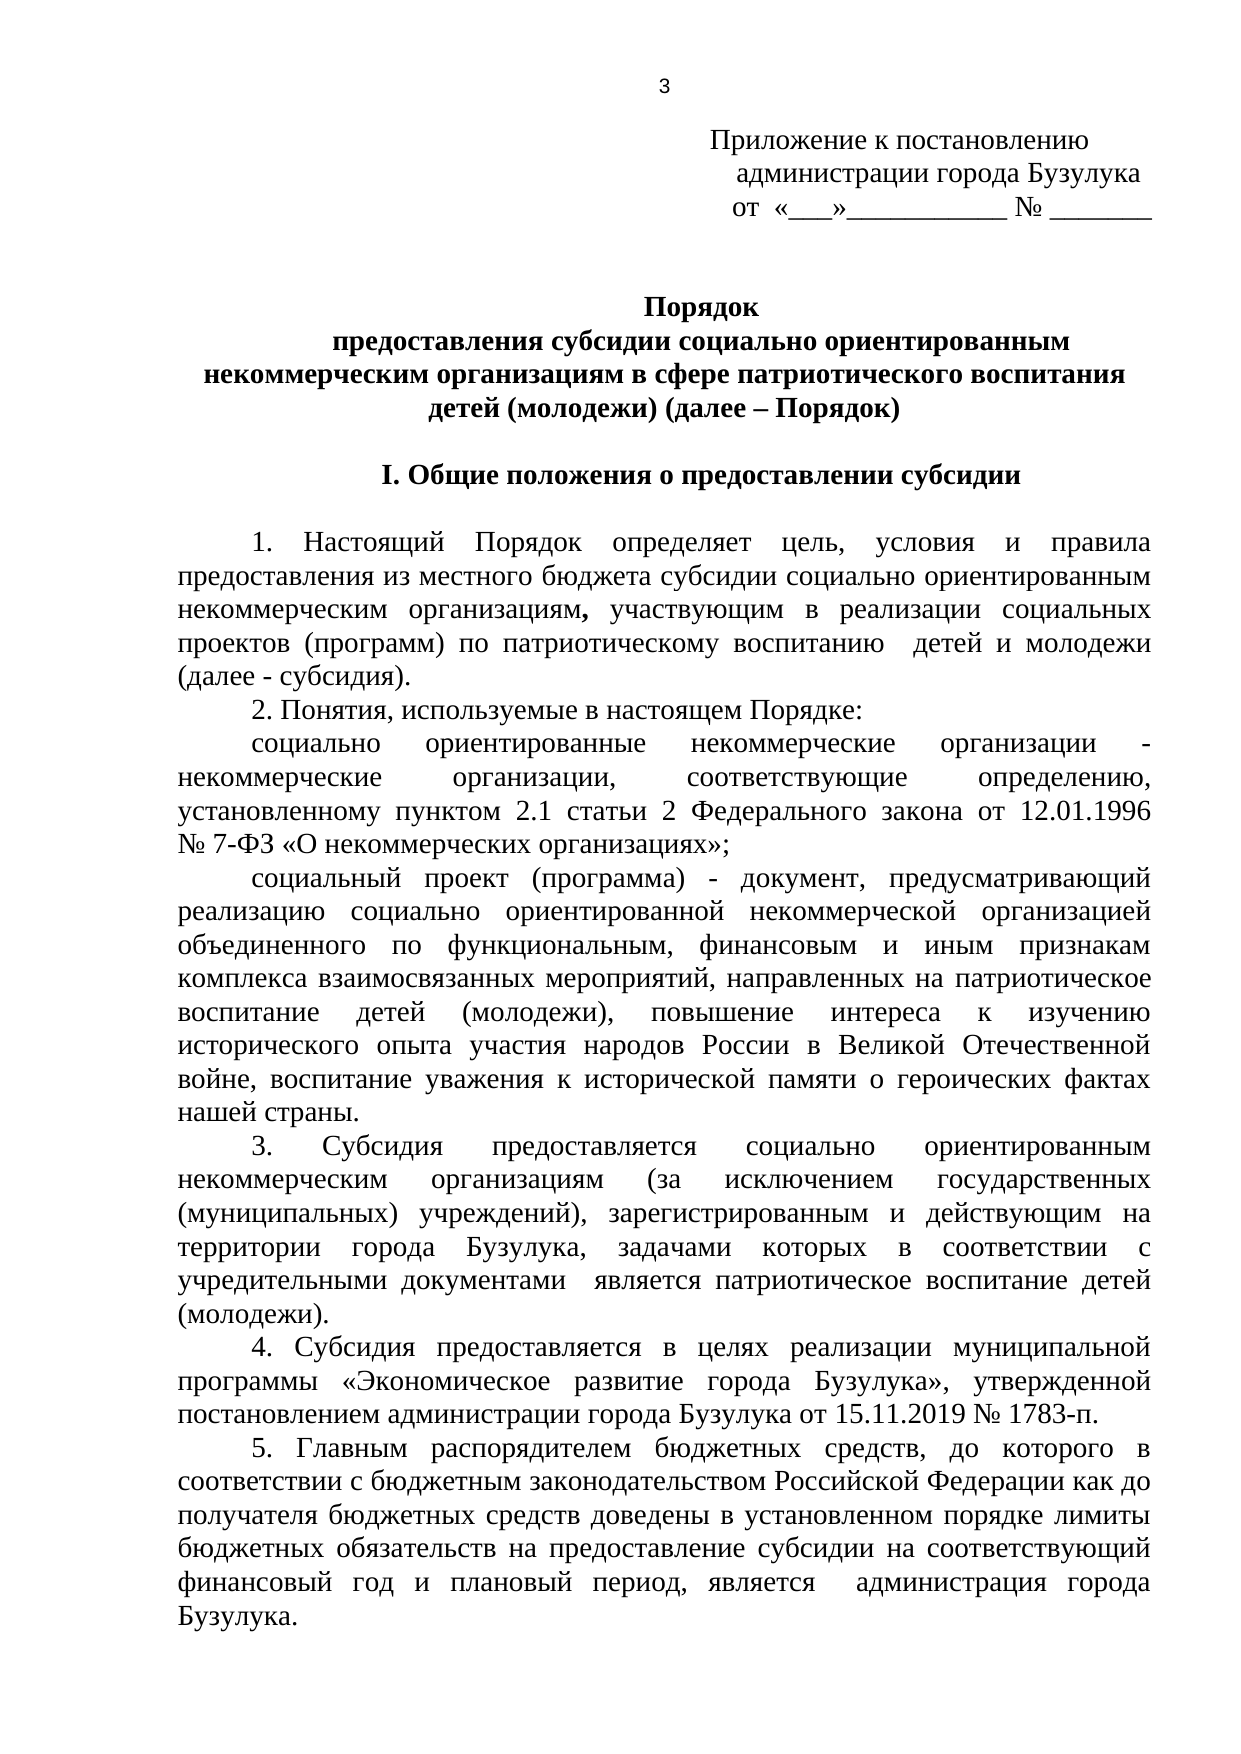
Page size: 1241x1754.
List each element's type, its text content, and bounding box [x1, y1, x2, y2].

text администрации города Бузулука [177, 155, 1152, 189]
text социальный проект (программа) - документ, предусматривающий реализацию социально ориентированной некоммерческой организацией объединенного по функциональным, финансовым и иным признакам комплекса взаимосвязанных мероприятий, направленных на патриотическое воспитание детей (молодежи), повышение интереса к изучению исторического опыта участия народов России в Великой Отечественной войне, воспитание уважения к исторической памяти о героических фактах нашей страны. [177, 860, 1152, 1128]
text от «___»___________ № _______ [177, 189, 1152, 222]
text предоставления субсидии социально ориентированным некоммерческим организациям в сфере патриотического воспитания детей (молодежи) (далее – Порядок) [177, 323, 1152, 424]
text 3. Субсидия предоставляется социально ориентированным некоммерческим организациям (за исключением государственных (муниципальных) учреждений), зарегистрированным и действующим на территории города Бузулука, задачами которых в соответствии с учредительными документами является патриотическое воспитание детей (молодежи). [177, 1128, 1152, 1329]
text 4. Субсидия предоставляется в целях реализации муниципальной программы «Экономическое развитие города Бузулука», утвержденной постановлением администрации города Бузулука от 15.11.2019 № 1783-п. [177, 1329, 1152, 1430]
text 2. Понятия, используемые в настоящем Порядке: [177, 692, 1152, 726]
text 1. Настоящий Порядок определяет цель, условия и правила предоставления из местного бюджета субсидии социально ориентированным некоммерческим организациям, участвующим в реализации социальных проектов (программ) по патриотическому воспитанию детей и молодежи (далее - субсидия). [177, 625, 1152, 692]
text 5. Главным распорядителем бюджетных средств, до которого в соответствии с бюджетным законодательством Российской Федерации как до получателя бюджетных средств доведены в установленном порядке лимиты бюджетных обязательств на предоставление субсидии на соответствующий финансовый год и плановый период, является администрация города Бузулука. [177, 1430, 1152, 1631]
text Приложение к постановлению [177, 122, 1152, 155]
text 1. Настоящий Порядок определяет цель, условия и правила предоставления из местного бюджета субсидии социально ориентированным некоммерческим организациям, участвующим в реализации социальных проектов (программ) по патриотическому воспитанию детей и молодежи (далее - субсидия). [177, 524, 1152, 625]
text социально ориентированные некоммерческие организации - некоммерческие организации, соответствующие определению, установленному пунктом 2.1 статьи 2 Федерального закона от 12.01.1996 № 7-ФЗ «О некоммерческих организациях»; [177, 726, 1152, 860]
text Порядок [177, 289, 1152, 323]
text I. Общие положения о предоставлении субсидии [177, 457, 1152, 491]
